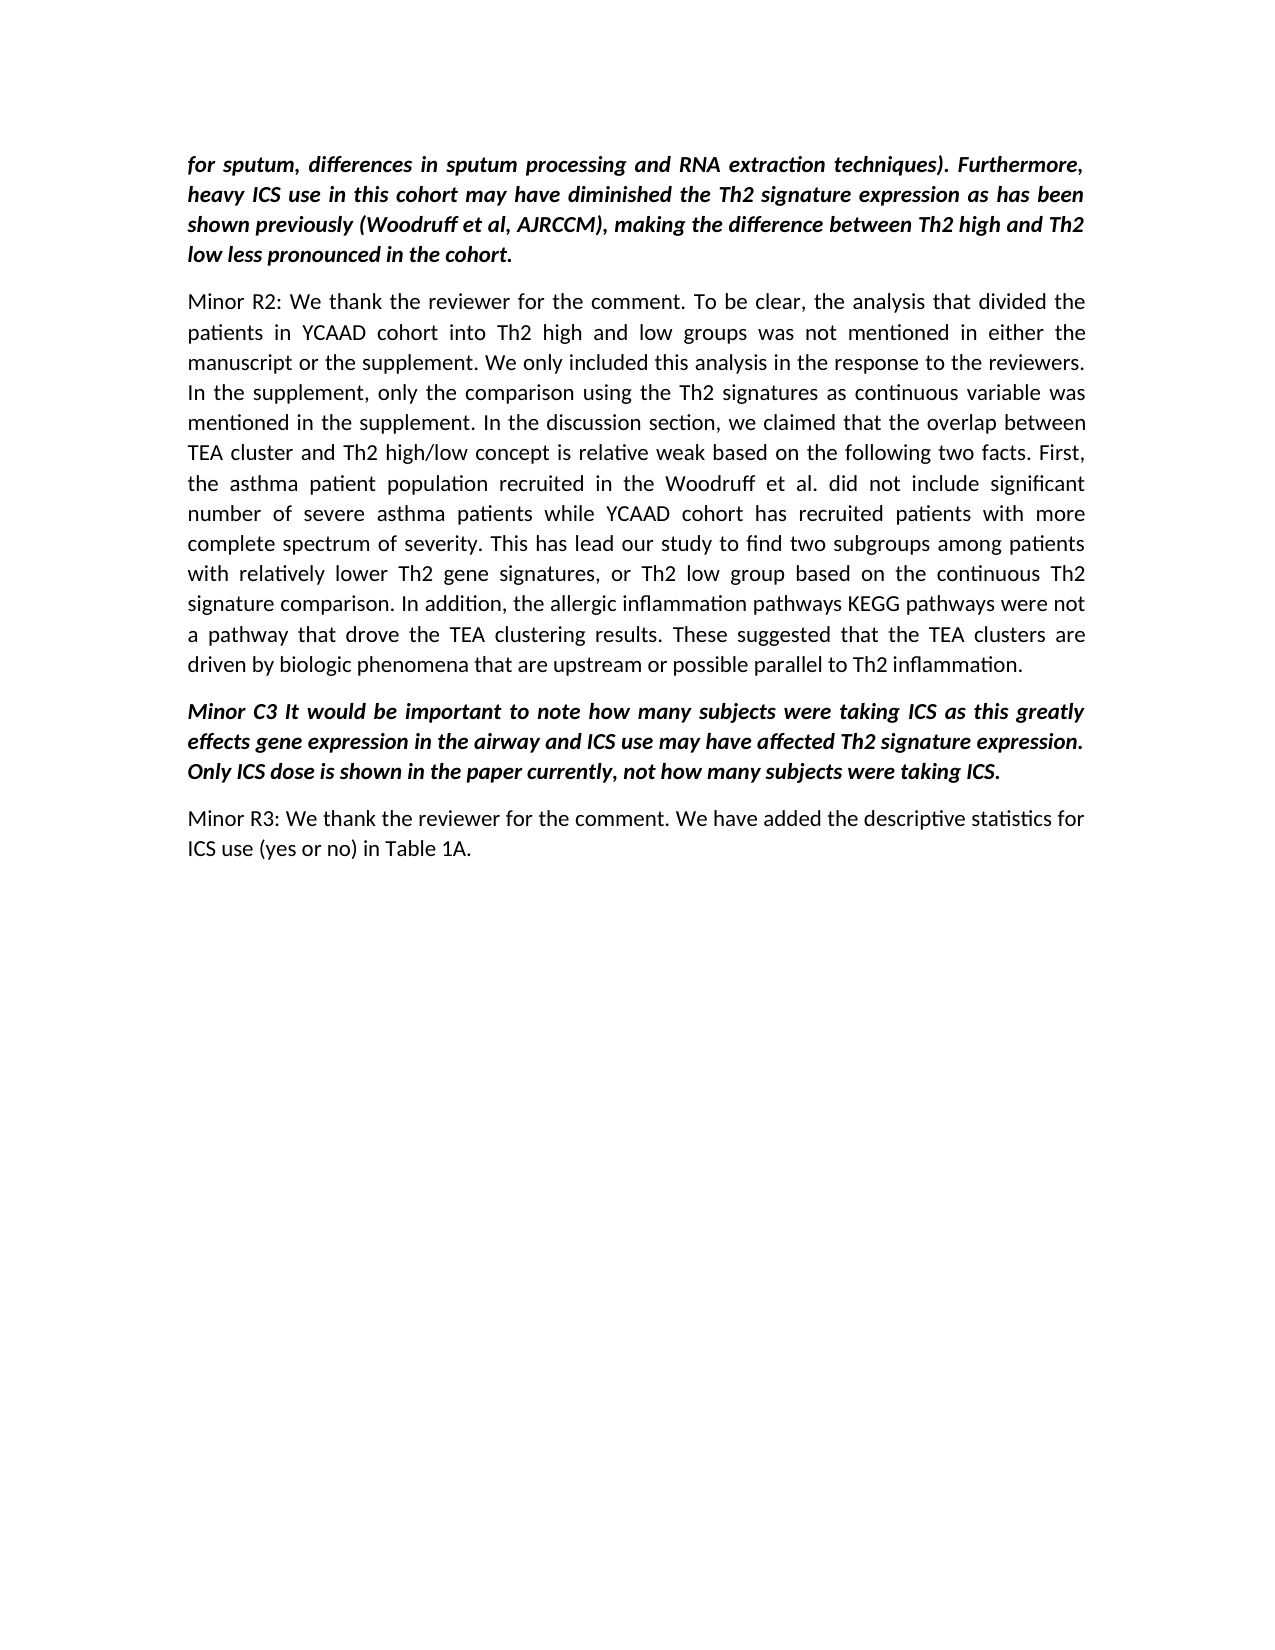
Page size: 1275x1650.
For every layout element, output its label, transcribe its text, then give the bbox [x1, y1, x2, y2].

text Minor C3 It would be important to note how many subjects were taking ICS as this greatly effects gene expression in the airway and ICS use may have affected Th2 signature expression. Only ICS dose is shown in the paper currently, not how many subjects were taking ICS. [187, 697, 1087, 785]
text Minor R2: We thank the reviewer for the comment. To be clear, the analysis that divided the patients in YCAAD cohort into Th2 high and low groups was not mentioned in either the manuscript or the supplement. We only included this analysis in the response to the reviewers. In the supplement, only the comparison using the Th2 signatures as continuous variable was mentioned in the supplement. In the discussion section, we claimed that the overlap between TEA cluster and Th2 high/low concept is relative weak based on the following two facts. First, the asthma patient population recruited in the Woodruff et al. did not include significant number of severe asthma patients while YCAAD cohort has recruited patients with more complete spectrum of severity. This has lead our study to find two subgroups among patients with relatively lower Th2 gene signatures, or Th2 low group based on the continuous Th2 signature comparison. In addition, the allergic inflammation pathways KEGG pathways were not a pathway that drove the TEA clustering results. These suggested that the TEA clusters are driven by biologic phenomena that are upstream or possible parallel to Th2 inflammation. [187, 287, 1087, 678]
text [187, 150, 1087, 269]
text Minor R3: We thank the reviewer for the comment. We have added the descriptive statistics for ICS use (yes or no) in Table 1A. [187, 804, 1087, 862]
